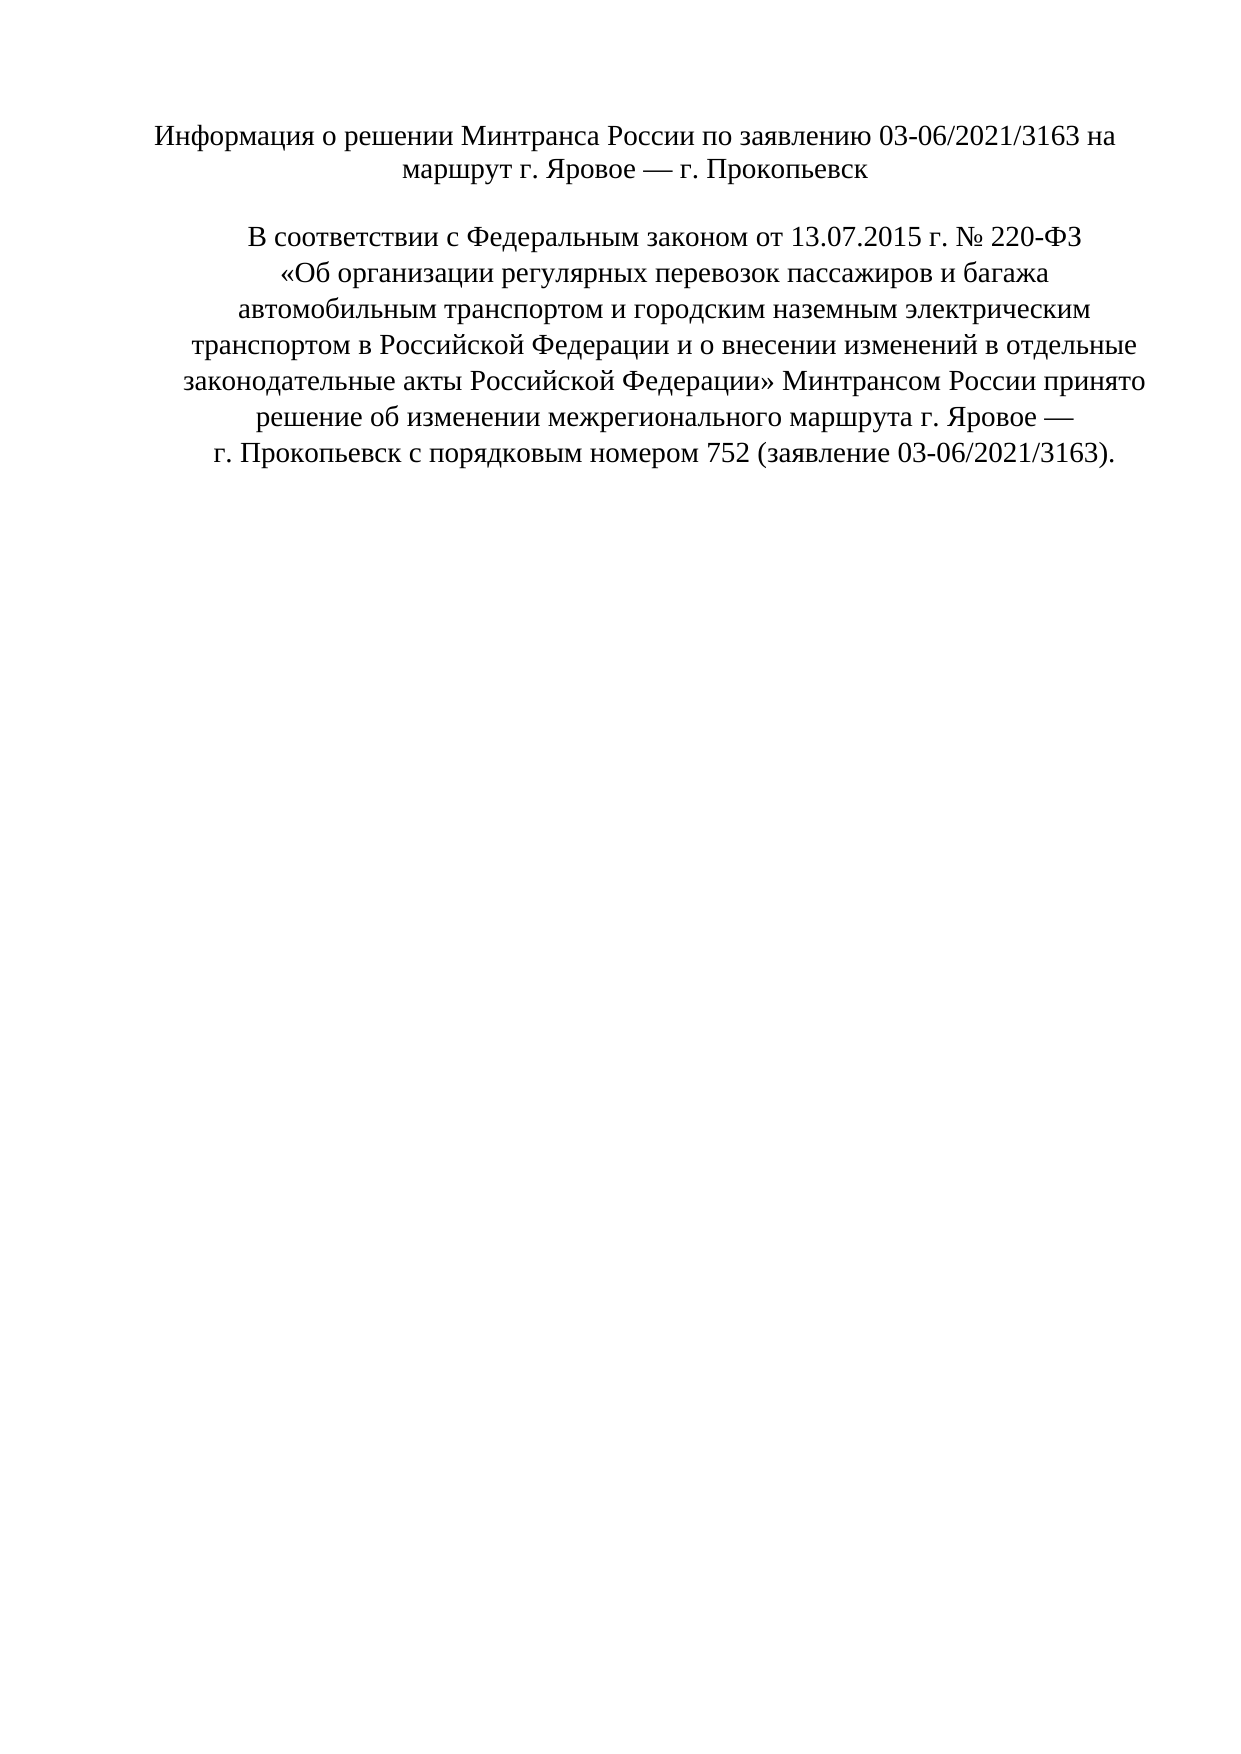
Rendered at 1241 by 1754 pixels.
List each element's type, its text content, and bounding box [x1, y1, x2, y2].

text В соответствии с Федеральным законом от 13.07.2015 г. № 220-ФЗ «Об организации регулярных перевозок пассажиров и багажа автомобильным транспортом и городским наземным электрическим транспортом в Российской Федерации и о внесении изменений в отдельные законодательные акты Российской Федерации» Минтрансом России принято решение об изменении межрегионального маршрута г. Яровое — г. Прокопьевск с порядковым номером 752 (заявление 03-06/2021/3163). [177, 219, 1152, 469]
text Информация о решении Минтранса России по заявлению 03-06/2021/3163 на маршрут г. Яровое — г. Прокопьевск [118, 118, 1152, 185]
